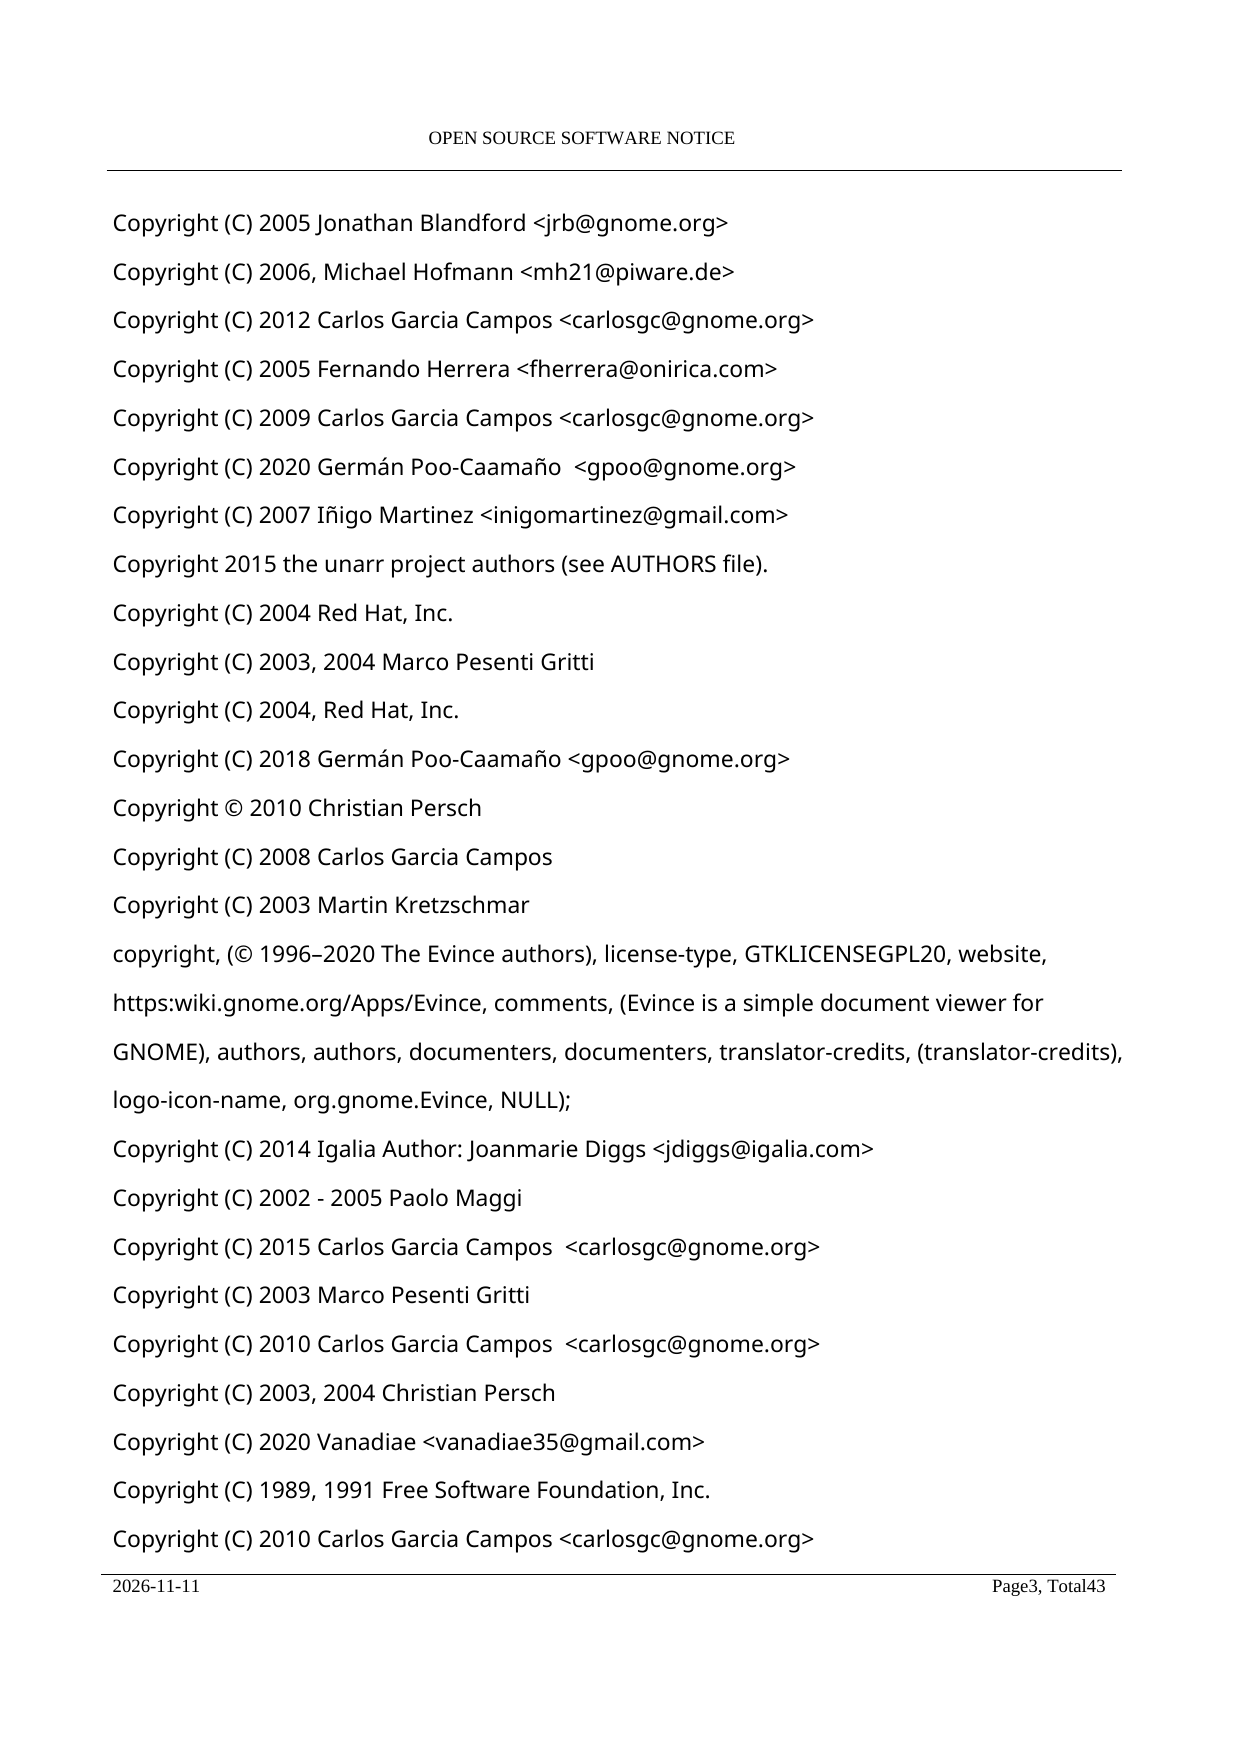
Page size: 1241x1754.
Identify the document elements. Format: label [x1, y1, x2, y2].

text [112, 206, 1128, 1555]
